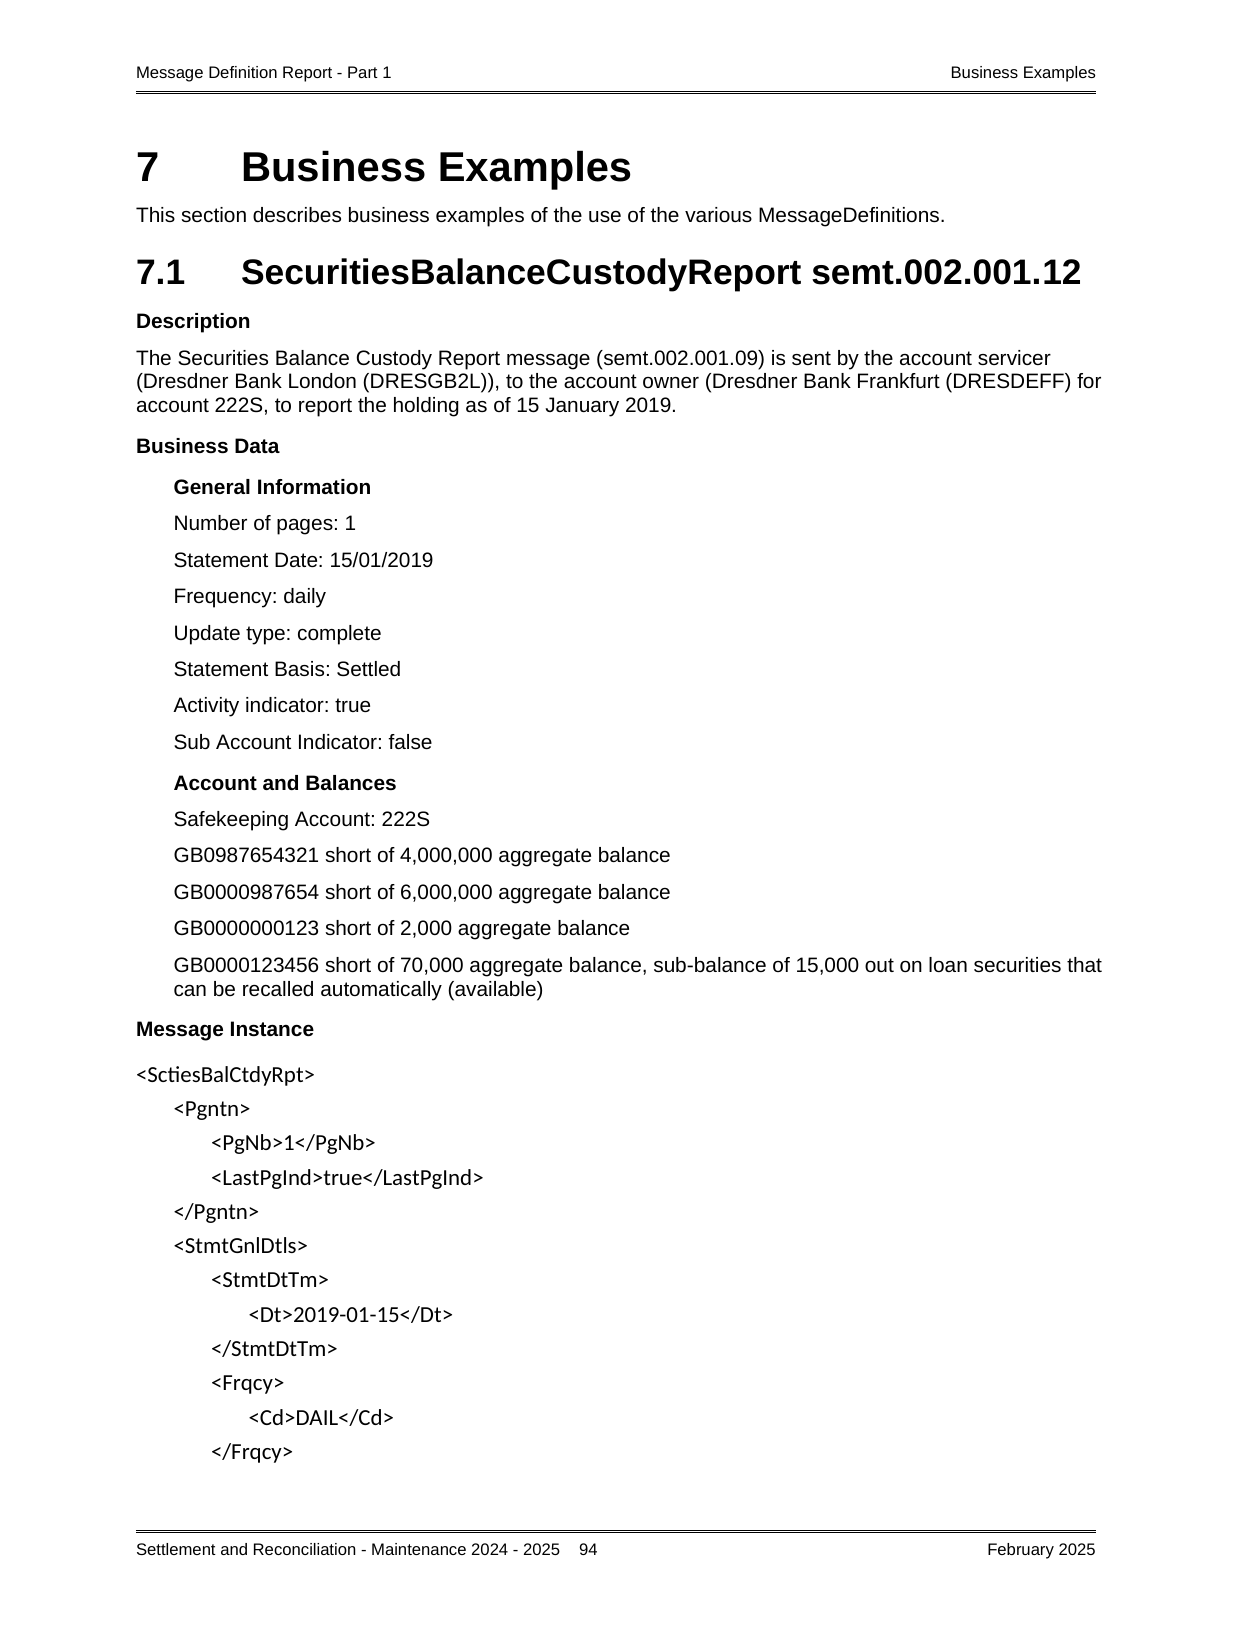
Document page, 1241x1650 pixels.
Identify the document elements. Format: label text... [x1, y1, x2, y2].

text GB0987654321 short of 4,000,000 aggregate balance [173, 843, 1104, 867]
text <StmtDtTm> [136, 1266, 1104, 1294]
text Account and Balances [173, 770, 1104, 794]
text Number of pages: 1 [173, 511, 1104, 535]
subtitle Business Examples [136, 142, 1104, 190]
text Description [136, 309, 1104, 333]
text </Pgntn> [136, 1197, 1104, 1225]
subtitle SecuritiesBalanceCustodyReport semt.002.001.12 [136, 252, 1104, 292]
text </Frqcy> [136, 1437, 1104, 1465]
text Frequency: daily [173, 584, 1104, 608]
text Statement Date: 15/01/2019 [173, 547, 1104, 571]
text <StmtGnlDtls> [136, 1231, 1104, 1259]
text The Securities Balance Custody Report message (semt.002.001.09) is sent by the account servicer (Dresdner Bank London (DRESGB2L)), to the account owner (Dresdner Bank Frankfurt (DRESDEFF) for account 222S, to report the holding as of 15 January 2019. [136, 345, 1104, 417]
text <SctiesBalCtdyRpt> [136, 1060, 1104, 1088]
text Activity indicator: true [173, 693, 1104, 717]
text This section describes business examples of the use of the various MessageDefinitions. [136, 203, 1104, 227]
text </StmtDtTm> [136, 1334, 1104, 1362]
text GB0000987654 short of 6,000,000 aggregate balance [173, 880, 1104, 904]
text Message Instance [136, 1017, 1104, 1041]
text <Frqcy> [136, 1368, 1104, 1396]
text Business Data [136, 434, 1104, 458]
text GB0000000123 short of 2,000 aggregate balance [173, 916, 1104, 940]
text <Pgntn> [136, 1094, 1104, 1122]
text GB0000123456 short of 70,000 aggregate balance, sub-balance of 15,000 out on loan securities that can be recalled automatically (available) [173, 953, 1104, 1001]
text Statement Basis: Settled [173, 657, 1104, 681]
text <LastPgInd>true</LastPgInd> [136, 1163, 1104, 1191]
text <Cd>DAIL</Cd> [136, 1403, 1104, 1431]
text <PgNb>1</PgNb> [136, 1128, 1104, 1157]
text <Dt>2019-01-15</Dt> [136, 1300, 1104, 1328]
text Update type: complete [173, 620, 1104, 644]
text Safekeeping Account: 222S [173, 807, 1104, 831]
text General Information [173, 474, 1104, 498]
text Sub Account Indicator: false [173, 730, 1104, 754]
